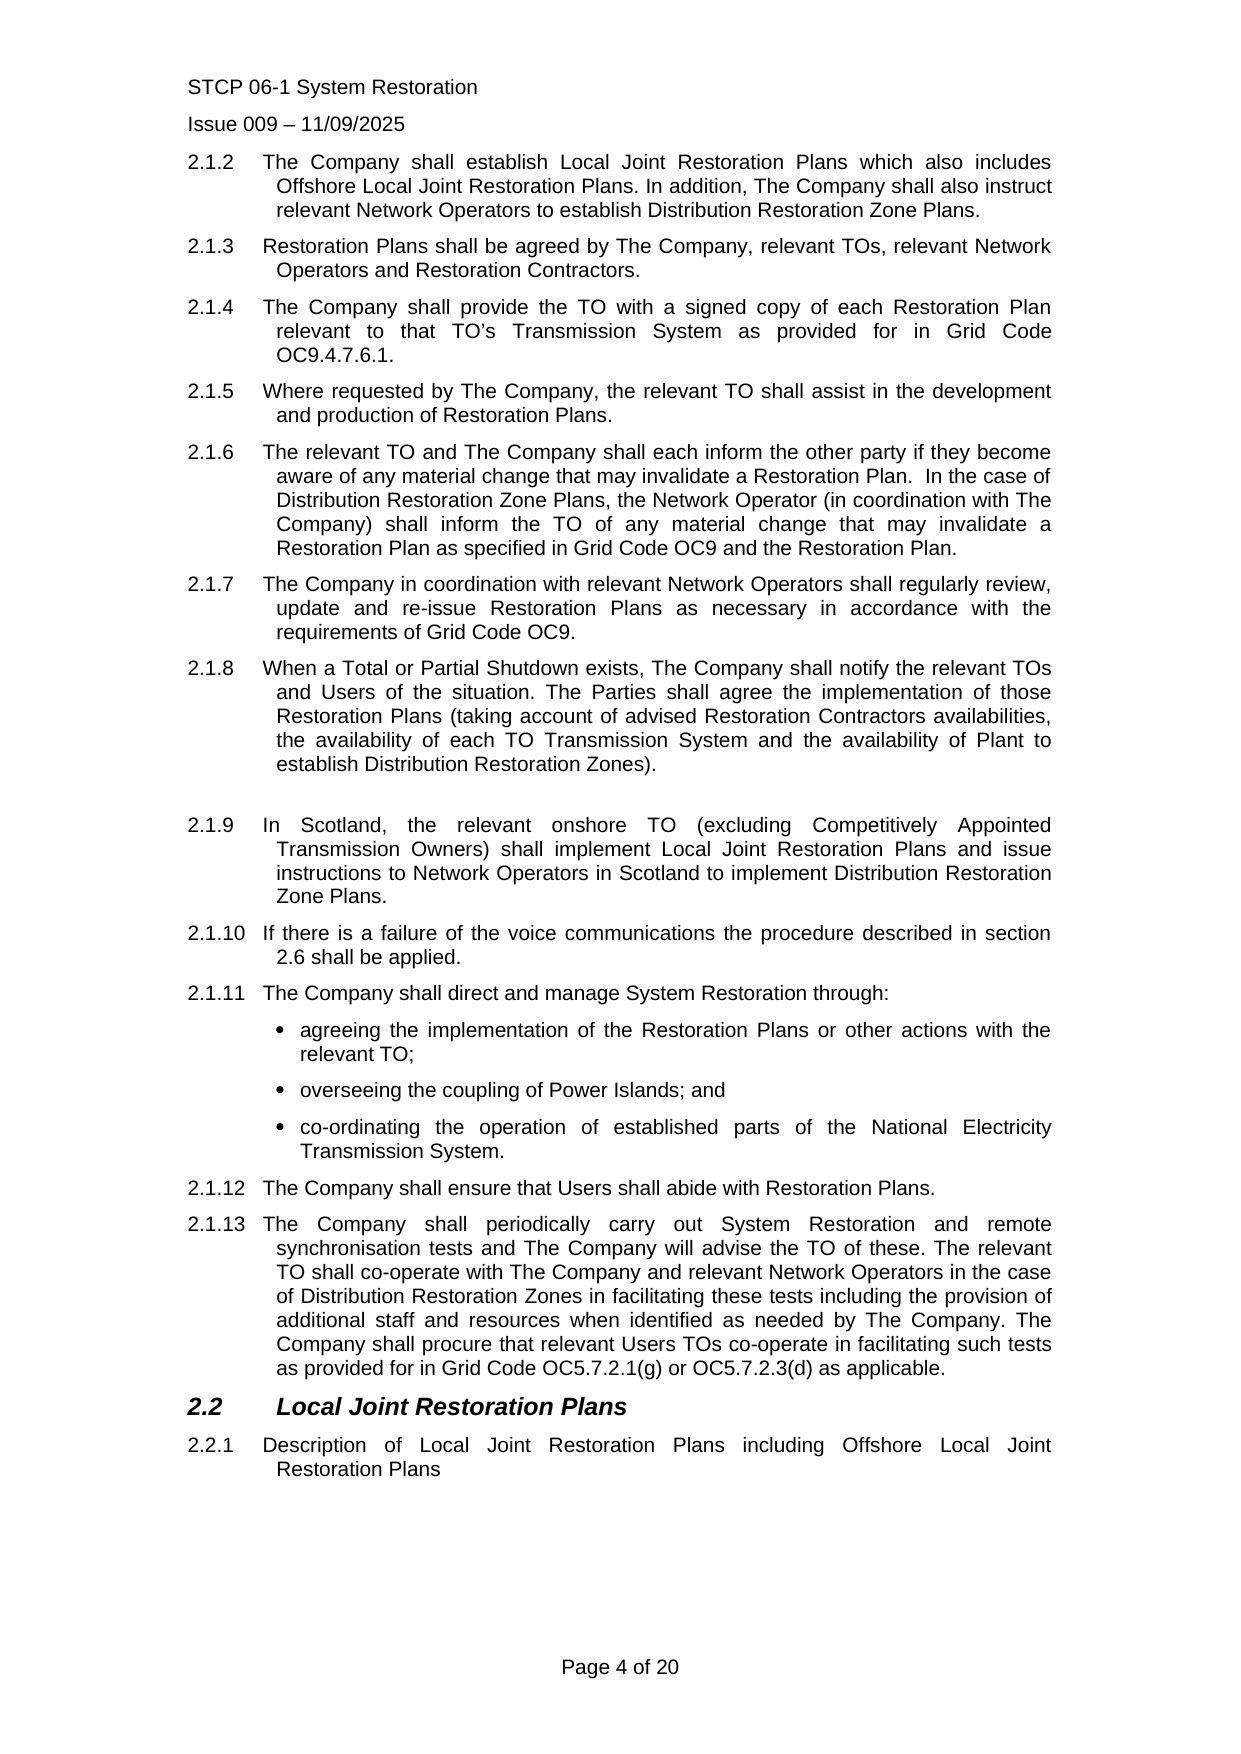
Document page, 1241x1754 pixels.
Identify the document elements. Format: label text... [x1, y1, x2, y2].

subtitle agreeing the implementation of the Restoration Plans or other actions with the relevant TO; [276, 1018, 1053, 1066]
subtitle When a Total or Partial Shutdown exists, The Company shall notify the relevant TOs and Users of the situation. The Parties shall agree the implementation of those Restoration Plans (taking account of advised Restoration Contractors availabilities, the availability of each TO Transmission System and the availability of Plant to establish Distribution Restoration Zones). [187, 656, 1053, 776]
subtitle The Company in coordination with relevant Network Operators shall regularly review, update and re-issue Restoration Plans as necessary in accordance with the requirements of Grid Code OC9. [187, 572, 1053, 644]
subtitle The relevant TO and The Company shall each inform the other party if they become aware of any material change that may invalidate a Restoration Plan. In the case of Distribution Restoration Zone Plans, the Network Operator (in coordination with The Company) shall inform the TO of any material change that may invalidate a Restoration Plan as specified in Grid Code OC9 and the Restoration Plan. [187, 439, 1053, 559]
subtitle Restoration Plans shall be agreed by The Company, relevant TOs, relevant Network Operators and Restoration Contractors. [187, 234, 1053, 282]
subtitle overseeing the coupling of ; and [276, 1078, 1053, 1102]
subtitle The Company shall ensure that Users shall abide with Restoration Plans. [187, 1175, 1053, 1199]
subtitle The Company shall provide the TO with a signed copy of each Restoration Plan relevant to that TO’s Transmission System as provided for in Grid Code OC9.4.7.6.1. [187, 295, 1053, 367]
subtitle Local Joint Restoration Plans [187, 1392, 1053, 1421]
subtitle In Scotland, the relevant onshore TO (excluding Competitively Appointed Transmission Owners) shall implement Local Joint Restoration Plans and issue instructions to Network Operators in Scotland to implement Distribution Restoration Zone Plans. [187, 812, 1053, 908]
subtitle The Company shall establish Local Joint Restoration Plans which also includes Offshore Local Joint Restoration Plans. In addition, The Company shall also instruct relevant Network Operators to establish Distribution Restoration Zone Plans. [187, 150, 1053, 222]
subtitle Description of Local Joint Restoration Plans including Offshore Local Joint Restoration Plans [187, 1433, 1053, 1481]
subtitle The Company shall direct and manage System Restoration through: [187, 981, 1053, 1005]
subtitle The Company shall periodically carry out System Restoration and remote synchronisation tests and The Company will advise the TO of these. The relevant TO shall co-operate with The Company and relevant Network Operators in the case of Distribution Restoration Zones in facilitating these tests including the provision of additional staff and resources when identified as needed by The Company. The Company shall procure that relevant Users TOs co-operate in facilitating such tests as provided for in Grid Code OC5.7.2.1(g) or OC5.7.2.3(d) as applicable. [187, 1212, 1053, 1379]
subtitle Where requested by The Company, the relevant TO shall assist in the development and production of Restoration Plans. [187, 379, 1053, 427]
subtitle If there is a failure of the voice communications the procedure described in section 2.6 shall be applied. [187, 921, 1053, 969]
subtitle co-ordinating the operation of established parts of the National Electricity Transmission System. [276, 1115, 1053, 1163]
